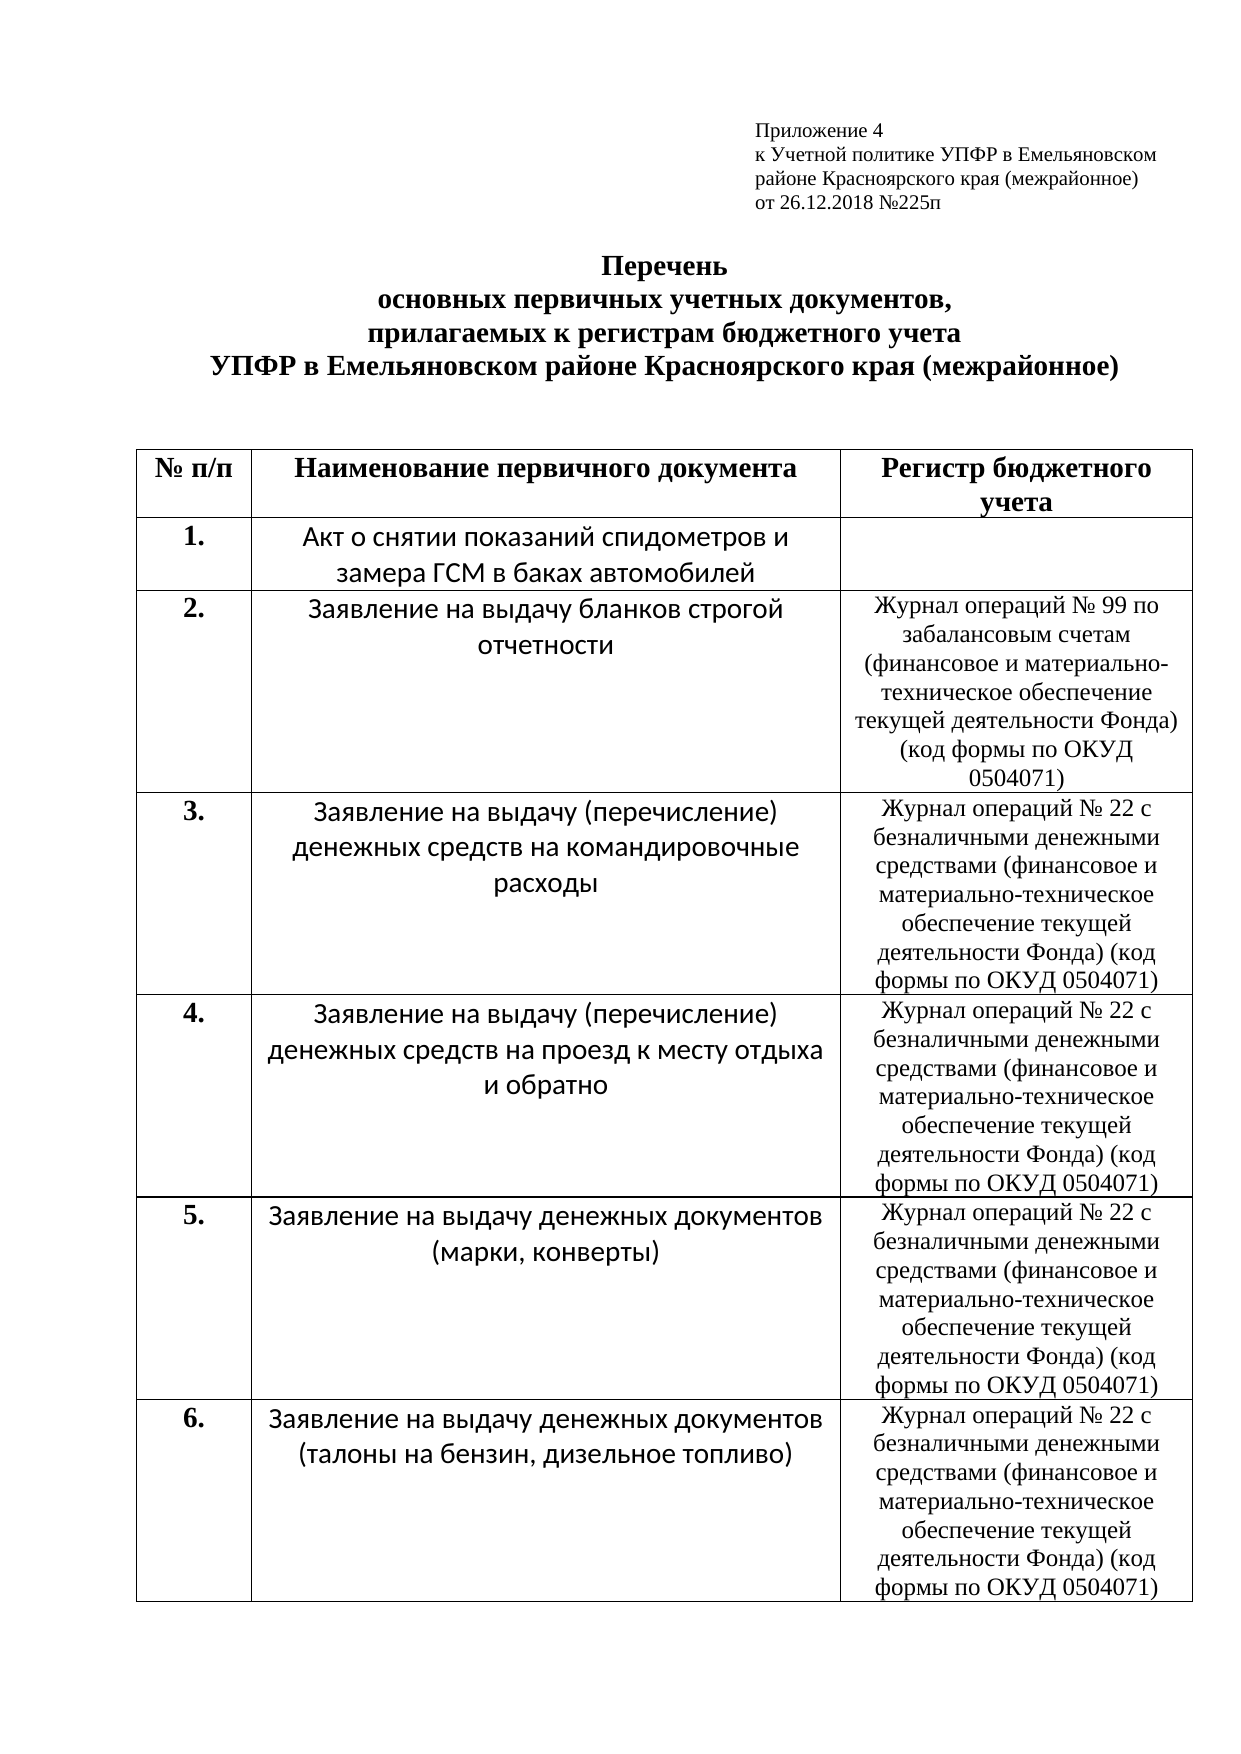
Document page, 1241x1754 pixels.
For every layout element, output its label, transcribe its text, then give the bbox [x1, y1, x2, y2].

text основных первичных учетных документов, [148, 281, 1181, 315]
table_cell 4. [137, 995, 251, 1196]
table_cell Заявление на выдачу денежных документов (талоны на бензин, дизельное топливо) [252, 1400, 840, 1601]
table_cell 6. [137, 1400, 251, 1601]
table_cell Журнал операций № 99 по забалансовым счетам (финансовое и материально-техническое обеспечение текущей деятельности Фонда) (код формы по ОКУД 0504071) [841, 591, 1192, 792]
table_cell Журнал операций № 22 с безналичными денежными средствами (финансовое и материально-техническое обеспечение текущей деятельности Фонда) (код формы по ОКУД 0504071) [841, 1400, 1192, 1601]
table_cell Заявление на выдачу (перечисление) денежных средств на командировочные расходы [252, 793, 840, 994]
text от 26.12.2018 №225п [755, 190, 1181, 214]
table_header Регистр бюджетного учета [841, 450, 1192, 517]
text Перечень [148, 248, 1181, 281]
table_cell Акт о снятии показаний спидометров и замера ГСМ в баках автомобилей [252, 518, 840, 589]
table_cell [841, 518, 1192, 589]
table_cell Журнал операций № 22 с безналичными денежными средствами (финансовое и материально-техническое обеспечение текущей деятельности Фонда) (код формы по ОКУД 0504071) [841, 995, 1192, 1196]
table_cell 3. [137, 793, 251, 994]
table_cell 1. [137, 518, 251, 589]
table_cell Заявление на выдачу (перечисление) денежных средств на проезд к месту отдыха и обратно [252, 995, 840, 1196]
text Приложение 4 [755, 118, 1181, 142]
text УПФР в Емельяновском районе Красноярского края (межрайонное) [148, 348, 1181, 382]
table_cell Заявление на выдачу бланков строгой отчетности [252, 591, 840, 792]
text к Учетной политике УПФР в Емельяновском районе Красноярского края (межрайонное) [755, 142, 1181, 190]
table_header № п/п [137, 450, 251, 517]
table_cell Журнал операций № 22 с безналичными денежными средствами (финансовое и материально-техническое обеспечение текущей деятельности Фонда) (код формы по ОКУД 0504071) [841, 1198, 1192, 1399]
table_cell Заявление на выдачу денежных документов (марки, конверты) [252, 1198, 840, 1399]
table_header Наименование первичного документа [252, 450, 840, 517]
table_cell 2. [137, 591, 251, 792]
table_cell Журнал операций № 22 с безналичными денежными средствами (финансовое и материально-техническое обеспечение текущей деятельности Фонда) (код формы по ОКУД 0504071) [841, 793, 1192, 994]
text прилагаемых к регистрам бюджетного учета [148, 315, 1181, 348]
table_cell 5. [137, 1198, 251, 1399]
